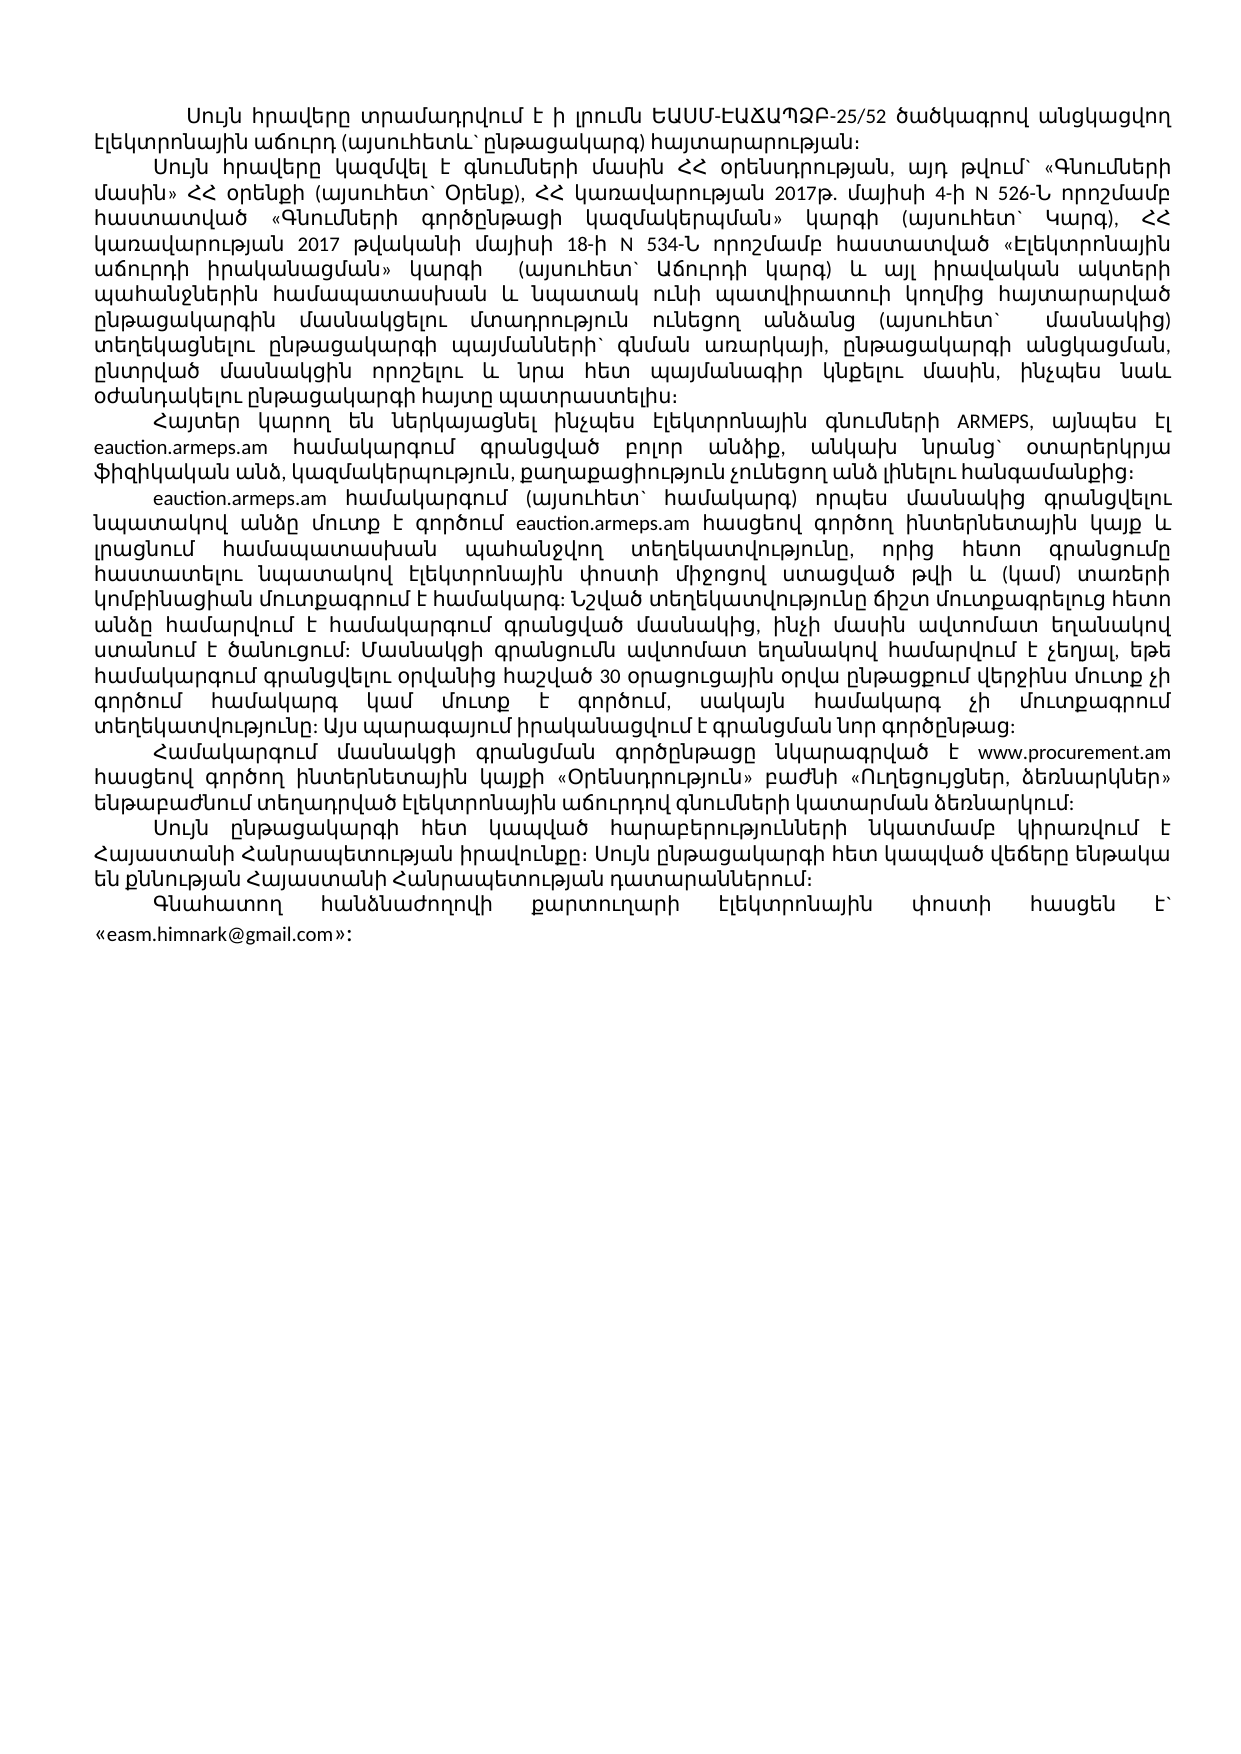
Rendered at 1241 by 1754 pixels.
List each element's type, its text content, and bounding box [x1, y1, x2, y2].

text Սույն ընթացակարգի հետ կապված հարաբերությունների նկատմամբ կիրառվում է Հայաստանի Հանրապետության իրավունքը։ Սույն ընթացակարգի հետ կապված վեճերը ենթակա են քննության Հայաստանի Հանրապետության դատարաններում։ [94, 815, 1171, 892]
text Սույն հրավերը կազմվել է գնումների մասին ՀՀ օրենսդրության, այդ թվում` «Գնումների մասին» ՀՀ օրենքի (այսուհետ` Օրենք), ՀՀ կառավարության 2017թ. մայիսի 4-ի N 526-Ն որոշմամբ հաստատված «Գնումների գործընթացի կազմակերպման» կարգի (այսուհետ` Կարգ), ՀՀ կառավարության 2017 թվականի մայիսի 18-ի N 534-Ն որոշմամբ հաստատված «Էլեկտրոնային աճուրդի իրականացման» կարգի (այսուհետ` Աճուրդի կարգ) և այլ իրավական ակտերի պահանջներին համապատասխան և նպատակ ունի պատվիրատուի կողմից հայտարարված ընթացակարգին մասնակցելու մտադրություն ունեցող անձանց (այսուհետ` մասնակից) տեղեկացնելու ընթացակարգի պայմանների` գնման առարկայի, ընթացակարգի անցկացման, ընտրված մասնակցին որոշելու և նրա հետ պայմանագիր կնքելու մասին, ինչպես նաև օժանդակելու ընթացակարգի հայտը պատրաստելիս։ [94, 154, 1171, 409]
text eauction.armeps.am համակարգում (այսուհետ` համակարգ) որպես մասնակից գրանցվելու նպատակով անձը մուտք է գործում eauction.armeps.am հասցեով գործող ինտերնետային կայք և լրացնում համապատասխան պահանջվող տեղեկատվությունը, որից հետո գրանցումը հաստատելու նպատակով էլեկտրոնային փոստի միջոցով ստացված թվի և (կամ) տառերի կոմբինացիան մուտքագրում է համակարգ: Նշված տեղեկատվությունը ճիշտ մուտքագրելուց հետո անձը համարվում է համակարգում գրանցված մասնակից, ինչի մասին ավտոմատ եղանակով ստանում է ծանուցում: Մասնակցի գրանցումն ավտոմատ եղանակով համարվում է չեղյալ, եթե համակարգում գրանցվելու օրվանից հաշված 30 օրացուցային օրվա ընթացքում վերջինս մուտք չի գործում համակարգ կամ մուտք է գործում, սակայն համակարգ չի մուտքագրում տեղեկատվությունը: Այս պարագայում իրականացվում է գրանցման նոր գործընթաց: [94, 485, 1171, 739]
text Գնահատող հանձնաժողովի քարտուղարի էլեկտրոնային փոստի հասցեն է` «easm.himnark@gmail.com»: [94, 892, 1171, 948]
text Սույն հրավերը տրամադրվում է ի լրումն ԵԱՍՄ-ԷԱՃԱՊՁԲ-25/52 ծածկագրով անցկացվող էլեկտրոնային աճուրդ (այսուհետև` ընթացակարգ) հայտարարության։ [94, 104, 1171, 154]
text Հայտեր կարող են ներկայացնել ինչպես էլեկտրոնային գնումների ARMEPS, այնպես էլ eauction.armeps.am համակարգում գրանցված բոլոր անձիք, անկախ նրանց` օտարերկրյա ֆիզիկական անձ, կազմակերպություն, քաղաքացիություն չունեցող անձ լինելու հանգամանքից։ [94, 409, 1171, 485]
text Համակարգում մասնակցի գրանցման գործընթացը նկարագրված է www.procurement.am հասցեով գործող ինտերնետային կայքի «Օրենսդրություն» բաժնի «Ուղեցույցներ, ձեռնարկներ» ենթաբաժնում տեղադրված էլեկտրոնային աճուրդով գնումների կատարման ձեռնարկում: [94, 739, 1171, 815]
